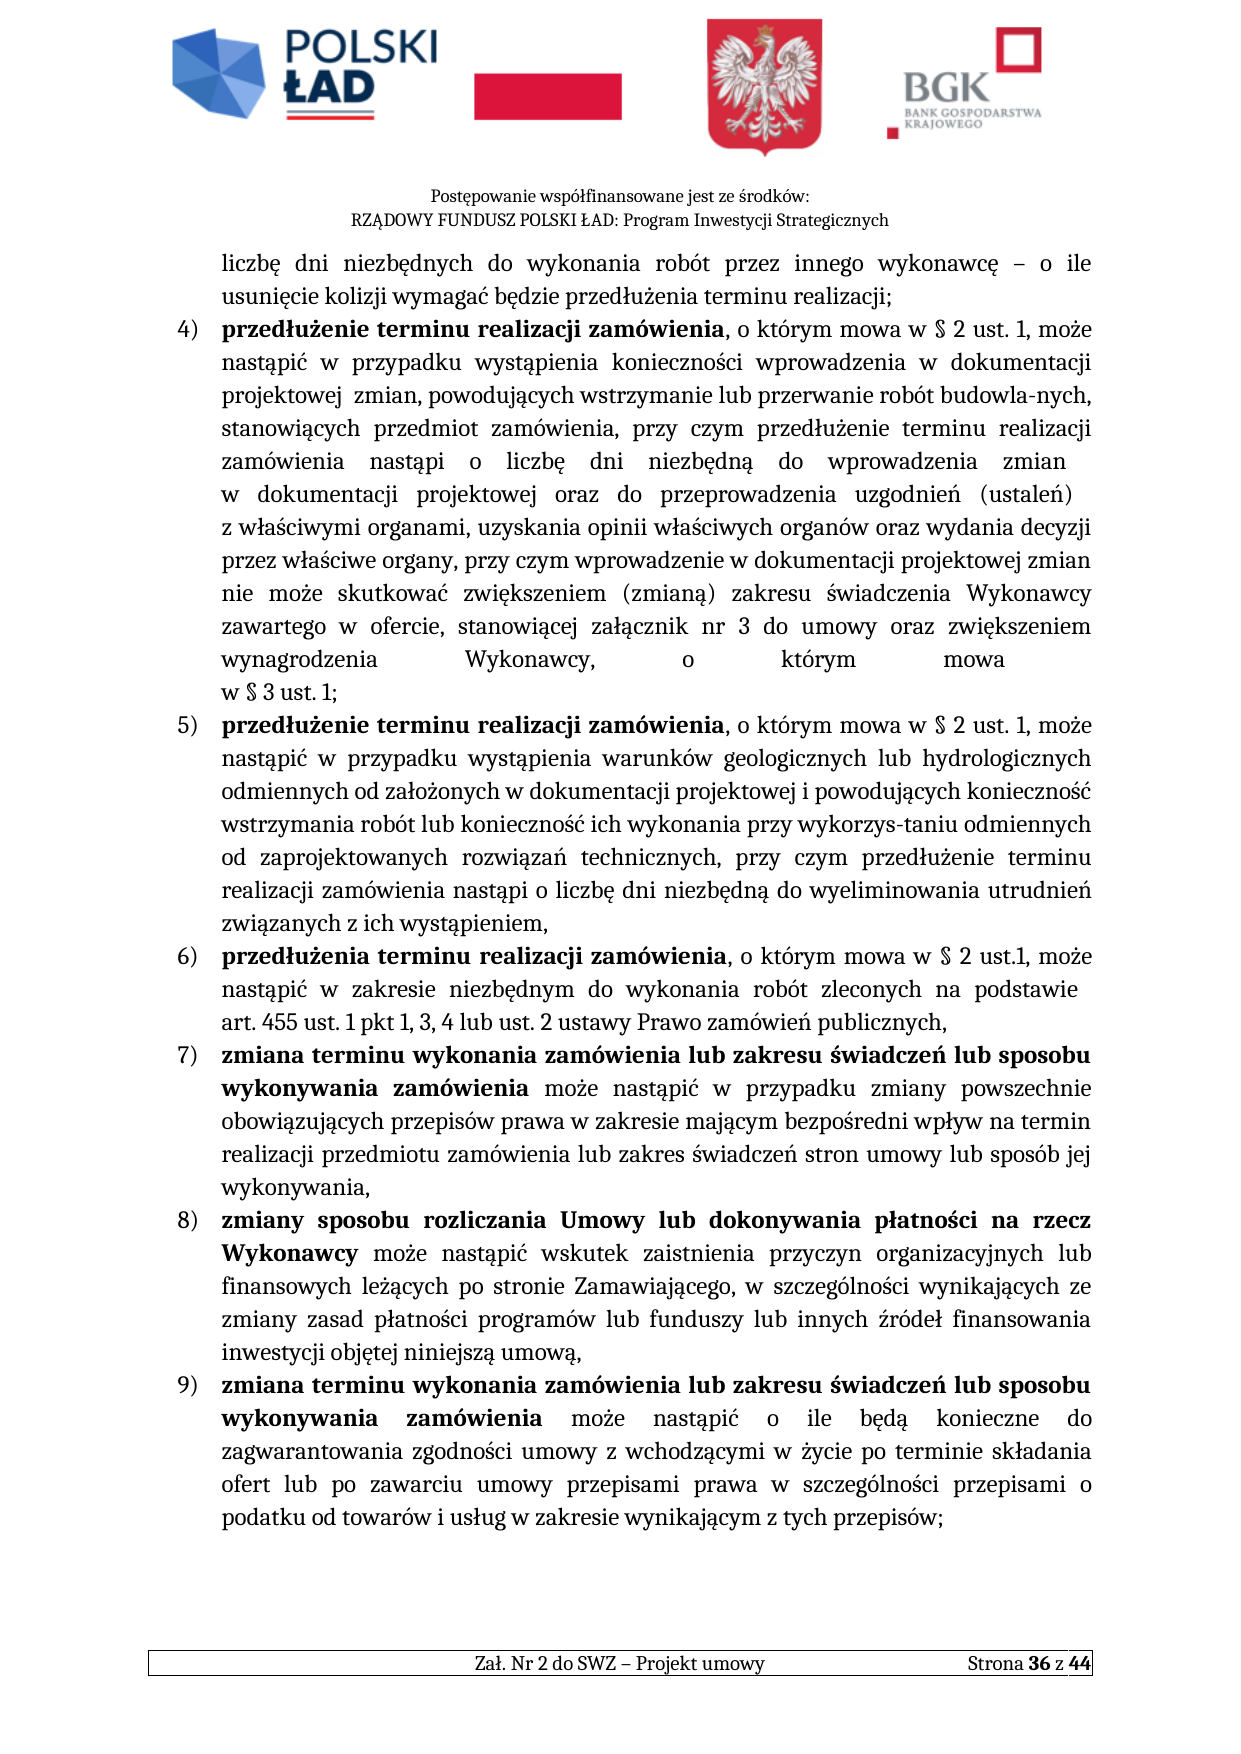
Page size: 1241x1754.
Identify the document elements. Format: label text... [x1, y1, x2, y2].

list zmiana terminu wykonania zamówienia lub zakresu świadczeń lub sposobu wykonywania zamówienia może nastąpić w przypadku zmiany powszechnie obowiązujących przepisów prawa w zakresie mającym bezpośredni wpływ na termin realizacji przedmiotu zamówienia lub zakres świadczeń stron umowy lub sposób jej wykonywania, [177, 1041, 1093, 1202]
list przedłużenia terminu realizacji zamówienia, o którym mowa w § 2 ust.1, może nastąpić w zakresie niezbędnym do wykonania robót zleconych na podstawie art. 455 ust. 1 pkt 1, 3, 4 lub ust. 2 ustawy Prawo zamówień publicznych, [177, 942, 1093, 1037]
list przedłużenie terminu realizacji zamówienia, o którym mowa w § 2 ust. 1, może nastąpić w przypadku wystąpienia warunków geologicznych lub hydrologicznych odmiennych od założonych w dokumentacji projektowej i powodujących konieczność wstrzymania robót lub konieczność ich wykonania przy wykorzys-taniu odmiennych od zaprojektowanych rozwiązań technicznych, przy czym przedłużenie terminu realizacji zamówienia nastąpi o liczbę dni niezbędną do wyeliminowania utrudnień związanych z ich wystąpieniem, [177, 711, 1093, 938]
picture [147, 11, 1093, 161]
list przedłużenie terminu realizacji zamówienia, o którym mowa w § 2 ust. 1, może nastąpić w przypadku wystąpienia konieczności wprowadzenia w dokumentacji projektowej zmian, powodujących wstrzymanie lub przerwanie robót budowla-nych, stanowiących przedmiot zamówienia, przy czym przedłużenie terminu realizacji zamówienia nastąpi o liczbę dni niezbędną do wprowadzenia zmian w dokumentacji projektowej oraz do przeprowadzenia uzgodnień (ustaleń) z właściwymi organami, uzyskania opinii właściwych organów oraz wydania decyzji przez właściwe organy, przy czym wprowadzenie w dokumentacji projektowej zmian nie może skutkować zwiększeniem (zmianą) zakresu świadczenia Wykonawcy zawartego w ofercie, stanowiącej załącznik nr 3 do umowy oraz zwiększeniem wynagrodzenia Wykonawcy, o którym mowa w § 3 ust. 1; [177, 314, 1093, 707]
list zmiana terminu wykonania zamówienia lub zakresu świadczeń lub sposobu wykonywania zamówienia może nastąpić o ile będą konieczne do zagwarantowania zgodności umowy z wchodzącymi w życie po terminie składania ofert lub po zawarciu umowy przepisami prawa w szczególności przepisami o podatku od towarów i usług w zakresie wynikającym z tych przepisów; [177, 1371, 1093, 1532]
list zmiany sposobu rozliczania Umowy lub dokonywania płatności na rzecz Wykonawcy może nastąpić wskutek zaistnienia przyczyn organizacyjnych lub finansowych leżących po stronie Zamawiającego, w szczególności wynikających ze zmiany zasad płatności programów lub funduszy lub innych źródeł finansowania inwestycji objętej niniejszą umową, [177, 1206, 1093, 1367]
